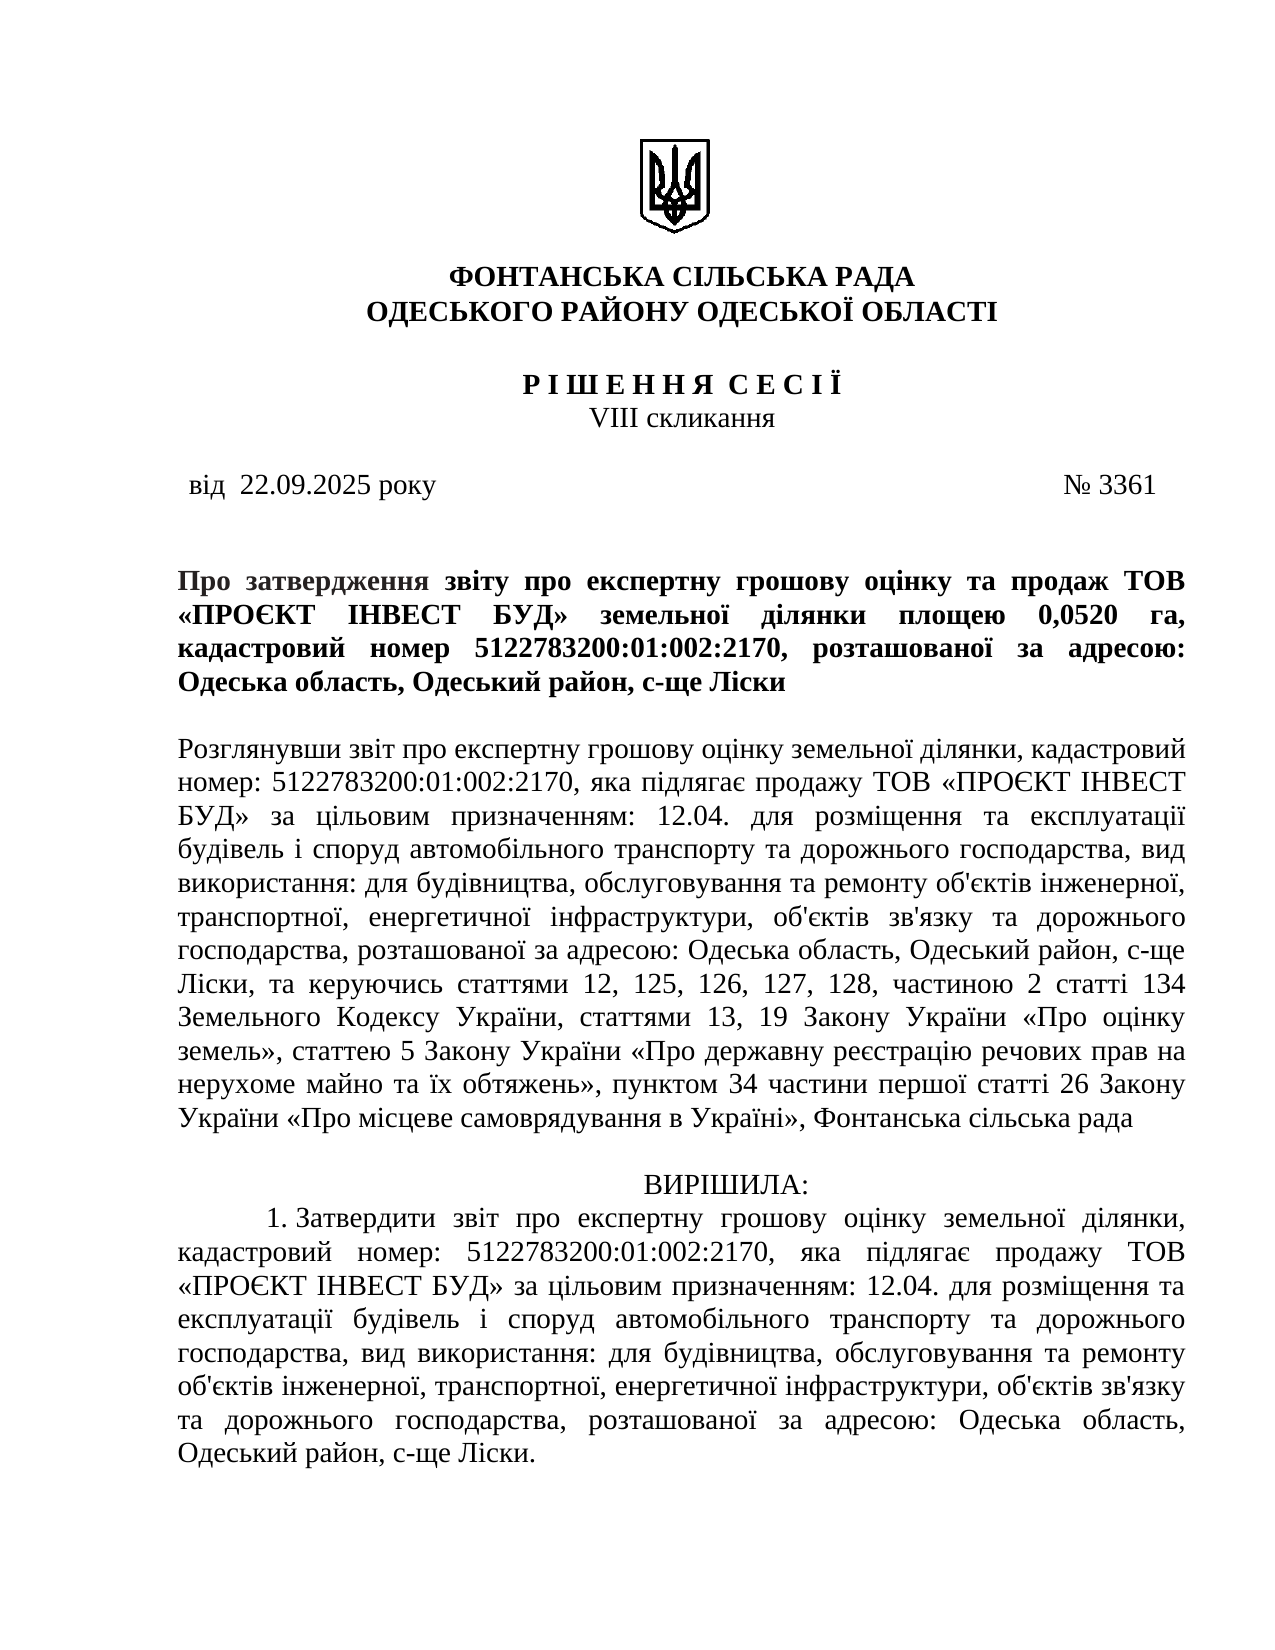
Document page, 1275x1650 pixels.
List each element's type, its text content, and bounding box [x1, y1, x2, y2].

text Про затвердження звіту про експертну грошову оцінку та продаж ТОВ «ПРОЄКТ ІНВЕСТ БУД» земельної ділянки площею 0,0520 га, кадастровий номер 5122783200:01:002:2170, розташованої за адресою: Одеська область, Одеський район, с-ще Ліски [177, 563, 1186, 697]
list VIII скликання [177, 400, 1186, 434]
list Затвердити звіт про експертну грошову оцінку земельної ділянки, кадастровий номер: 5122783200:01:002:2170, яка підлягає продажу ТОВ «ПРОЄКТ ІНВЕСТ БУД» за цільовим призначенням: 12.04. для розміщення та експлуатації будівель і споруд автомобільного транспорту та дорожнього господарства, вид використання: для будівництва, обслуговування та ремонту об'єктів інженерної, транспортної, енергетичної інфраструктури, об'єктів зв'язку та дорожнього господарства, розташованої за адресою: Одеська область, Одеський район, с-ще Ліски. [177, 1201, 1186, 1469]
table_header від 22.09.2025 року № 3361 [177, 468, 1186, 534]
list Р І Ш Е Н Н Я С Е С І Ї [177, 367, 1186, 400]
list ОДЕСЬКОГО РАЙОНУ ОДЕСЬКОЇ ОБЛАСТІ [177, 294, 1186, 328]
text Розглянувши звіт про експертну грошову оцінку земельної ділянки, кадастровий номер: 5122783200:01:002:2170, яка підлягає продажу ТОВ «ПРОЄКТ ІНВЕСТ БУД» за цільовим призначенням: 12.04. для розміщення та експлуатації будівель і споруд автомобільного транспорту та дорожнього господарства, вид використання: для будівництва, обслуговування та ремонту об'єктів інженерної, транспортної, енергетичної інфраструктури, об'єктів зв'язку та дорожнього господарства, розташованої за адресою: Одеська область, Одеський район, с-ще Ліски, та керуючись статтями 12, 125, 126, 127, 128, частиною 2 статті 134 Земельного Кодексу України, статтями 13, 19 Закону України «Про оцінку земель», статтею 5 Закону України «Про державну реєстрацію речових прав на нерухоме майно та їх обтяжень», пунктом 34 частини першої статті 26 Закону України «Про місцеве самоврядування в Україні», Фонтанська сільська рада [177, 731, 1186, 1133]
text ВИРІШИЛА: [177, 1167, 1186, 1201]
list ФОНТАНСЬКА СІЛЬСЬКА РАДА [177, 259, 1186, 293]
picture [637, 136, 716, 237]
